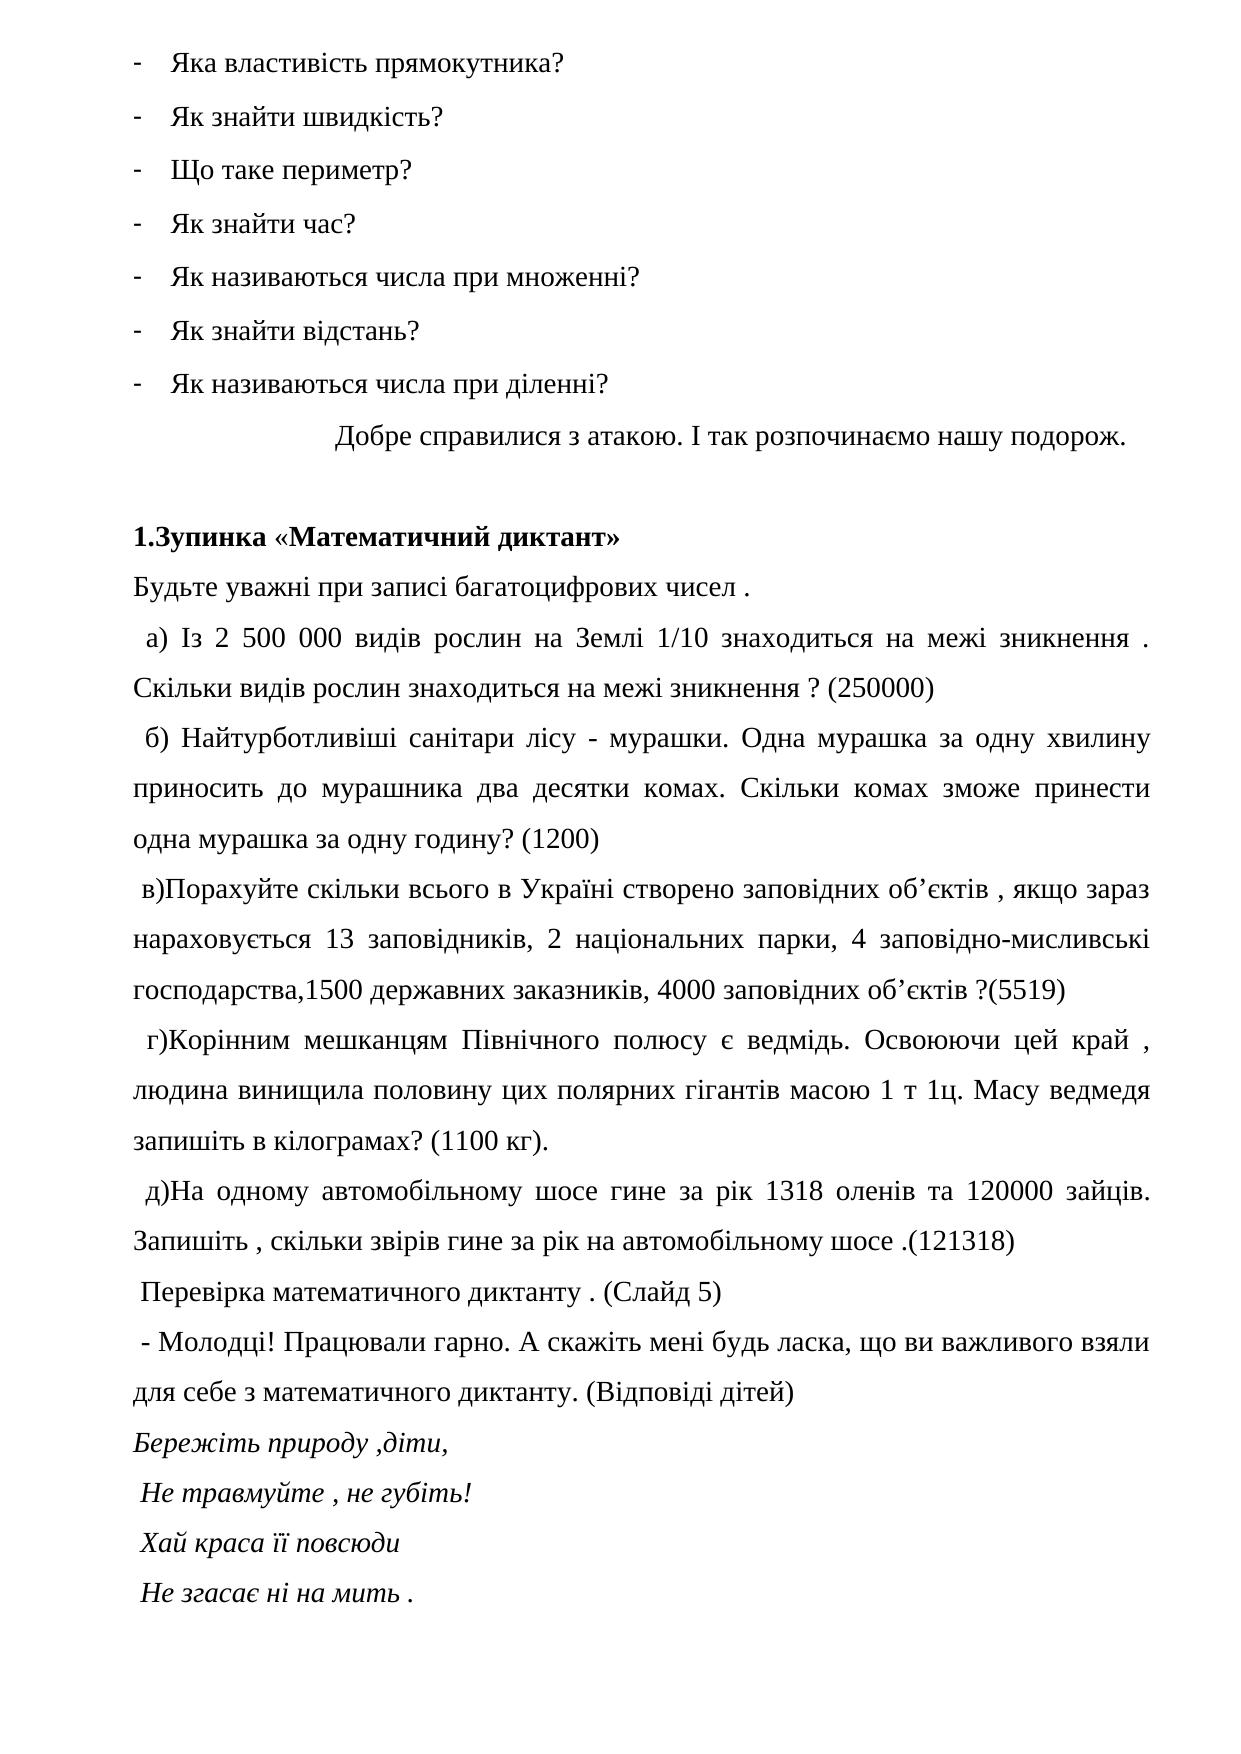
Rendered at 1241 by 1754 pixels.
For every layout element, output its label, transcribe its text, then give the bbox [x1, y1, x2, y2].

list Як знайти відстань? [133, 312, 1152, 347]
text г)Корінним мешканцям Північного полюсу є ведмідь. Освоюючи цей край , людина винищила половину цих полярних гігантів масою 1 т 1ц. Масу ведмедя запишіть в кілограмах? (1100 кг). [133, 1022, 1152, 1156]
text в)Порахуйте скільки всього в Україні створено заповідних об’єктів , якщо зараз нараховується 13 заповідників, 2 національних парки, 4 заповідно-мисливські господарства,1500 державних заказників, 4000 заповідних об’єктів ?(5519) [133, 871, 1152, 1005]
text Будьте уважні при записі багатоцифрових чисел . [133, 569, 1152, 603]
list Яка властивість прямокутника? [133, 44, 1152, 80]
text Не згасає ні на мить . [133, 1576, 1152, 1609]
text д)На одному автомобільному шосе гине за рік 1318 оленів та 120000 зайців. Запишіть , скільки звірів гине за рік на автомобільному шосе .(121318) [133, 1173, 1152, 1257]
list Як називаються числа при множенні? [133, 258, 1152, 294]
text Не травмуйте , не губіть! [133, 1475, 1152, 1508]
text а) Із 2 500 000 видів рослин на Землі 1/10 знаходиться на межі зникнення . Скільки видів рослин знаходиться на межі зникнення ? (250000) [133, 620, 1152, 703]
text 1.Зупинка «Математичний диктант» [133, 519, 1152, 553]
text Бережіть природу ,діти, [133, 1425, 1152, 1458]
text Перевірка математичного диктанту . (Слайд 5) [133, 1274, 1152, 1307]
list Як знайти час? [133, 205, 1152, 240]
list Добре справилися з атакою. І так розпочинаємо нашу подорож. [58, 418, 1152, 452]
text б) Найтурботливіші санітари лісу - мурашки. Одна мурашка за одну хвилину приносить до мурашника два десятки комах. Скільки комах зможе принести одна мурашка за одну годину? (1200) [133, 720, 1152, 854]
list Як називаються числа при діленні? [133, 365, 1152, 401]
list Що таке периметр? [133, 151, 1152, 187]
text Хай краса її повсюди [133, 1525, 1152, 1559]
list Як знайти швидкість? [133, 98, 1152, 133]
text - Молодці! Працювали гарно. А скажіть мені будь ласка, що ви важливого взяли для себе з математичного диктанту. (Відповіді дітей) [133, 1324, 1152, 1408]
